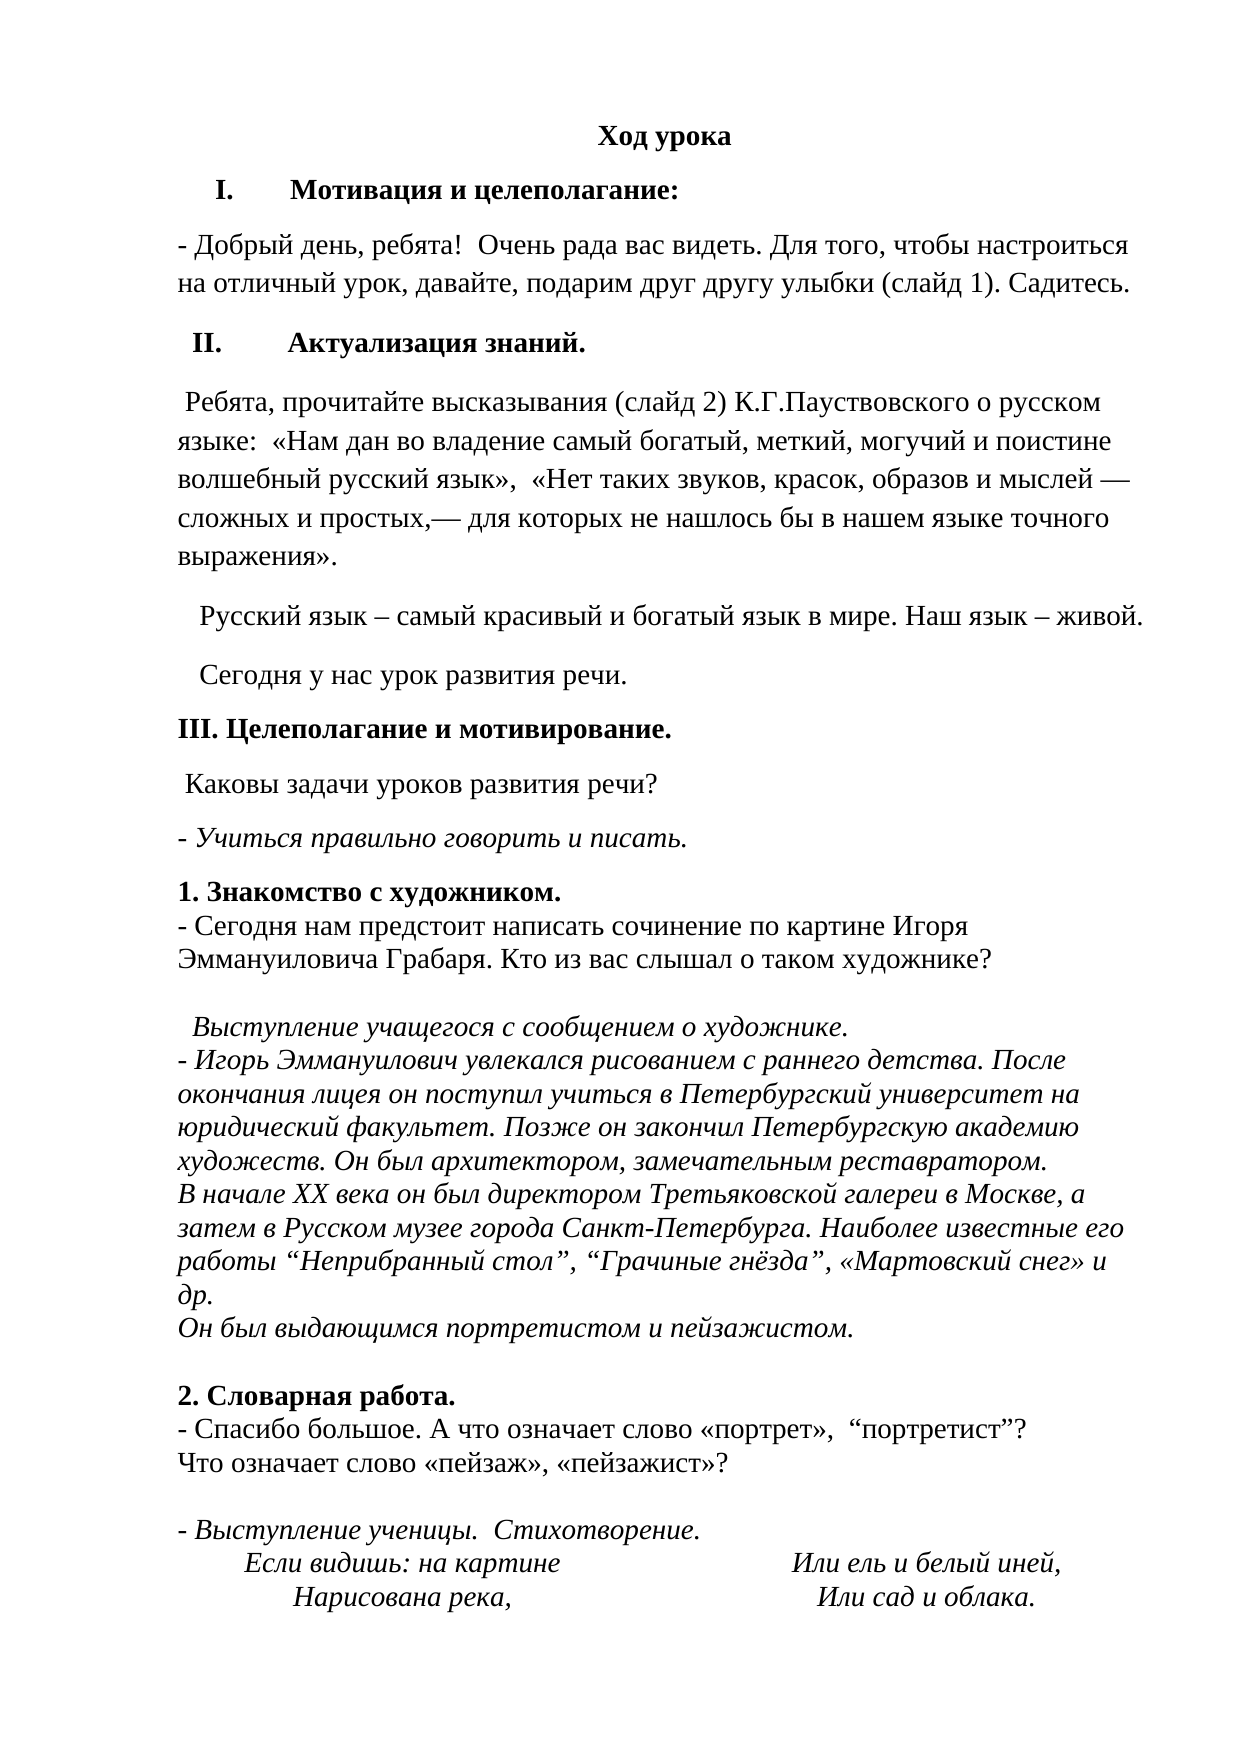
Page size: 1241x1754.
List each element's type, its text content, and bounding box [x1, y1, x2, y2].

text Русский язык – самый красивый и богатый язык в мире. Наш язык – живой. [177, 598, 1152, 631]
text II. Актуализация знаний. [177, 325, 1152, 358]
text Ход урока [177, 118, 1152, 152]
text Выступление учащегося с сообщением о художнике. [177, 1009, 1152, 1042]
text Каковы задачи уроков развития речи? [177, 766, 1152, 799]
text Или ель и белый иней, [701, 1545, 1152, 1579]
text Если видишь: на картине [177, 1545, 627, 1579]
text Что означает слово «пейзаж», «пейзажист»? [177, 1445, 1152, 1478]
text - Учиться правильно говорить и писать. [177, 820, 1152, 854]
text Нарисована река, [177, 1579, 627, 1612]
text Сегодня у нас урок развития речи. [177, 657, 1152, 691]
text III. Целеполагание и мотивирование. [177, 711, 1152, 745]
list Мотивация и целеполагание: [215, 172, 1152, 206]
text - Выступление ученицы. Стихотворение. [177, 1512, 1152, 1545]
text Ребята, прочитайте высказывания (слайд 2) К.Г.Пауствовского о русском языке: «Нам дан во владение самый богатый, меткий, могучий и поистине волшебный русский язык», «Нет таких звуков, красок, образов и мыслей — сложных и простых,— для которых не нашлось бы в нашем языке точного выражения». [177, 384, 1152, 572]
text - Спасибо большое. А что означает слово «портрет», “портретист”? [177, 1411, 1152, 1445]
text 2. Словарная работа. [177, 1378, 1152, 1411]
text Он был выдающимся портретистом и пейзажистом. [177, 1311, 1152, 1344]
text - Сегодня нам предстоит написать сочинение по картине Игоря Эммануиловича Грабаря. Кто из вас слышал о таком художнике? [177, 908, 1152, 975]
text 1. Знакомство с художником. [177, 874, 1152, 908]
text - Добрый день, ребята! Очень рада вас видеть. Для того, чтобы настроиться на отличный урок, давайте, подарим друг другу улыбки (слайд 1). Садитесь. [177, 227, 1152, 299]
text - Игорь Эммануилович увлекался рисованием с раннего детства. После окончания лицея он поступил учиться в Петербургский университет на юридический факультет. Позже он закончил Петербургскую академию художеств. Он был архитектором, замечательным реставратором. [177, 1042, 1152, 1176]
text Или сад и облака. [701, 1579, 1152, 1612]
text В начале ХХ века он был директором Третьяковской галереи в Москве, а затем в Русском музее города Санкт-Петербурга. Наиболее известные его работы “Неприбранный стол”, “Грачиные гнёзда”, «Мартовский снег» и др. [177, 1176, 1152, 1311]
